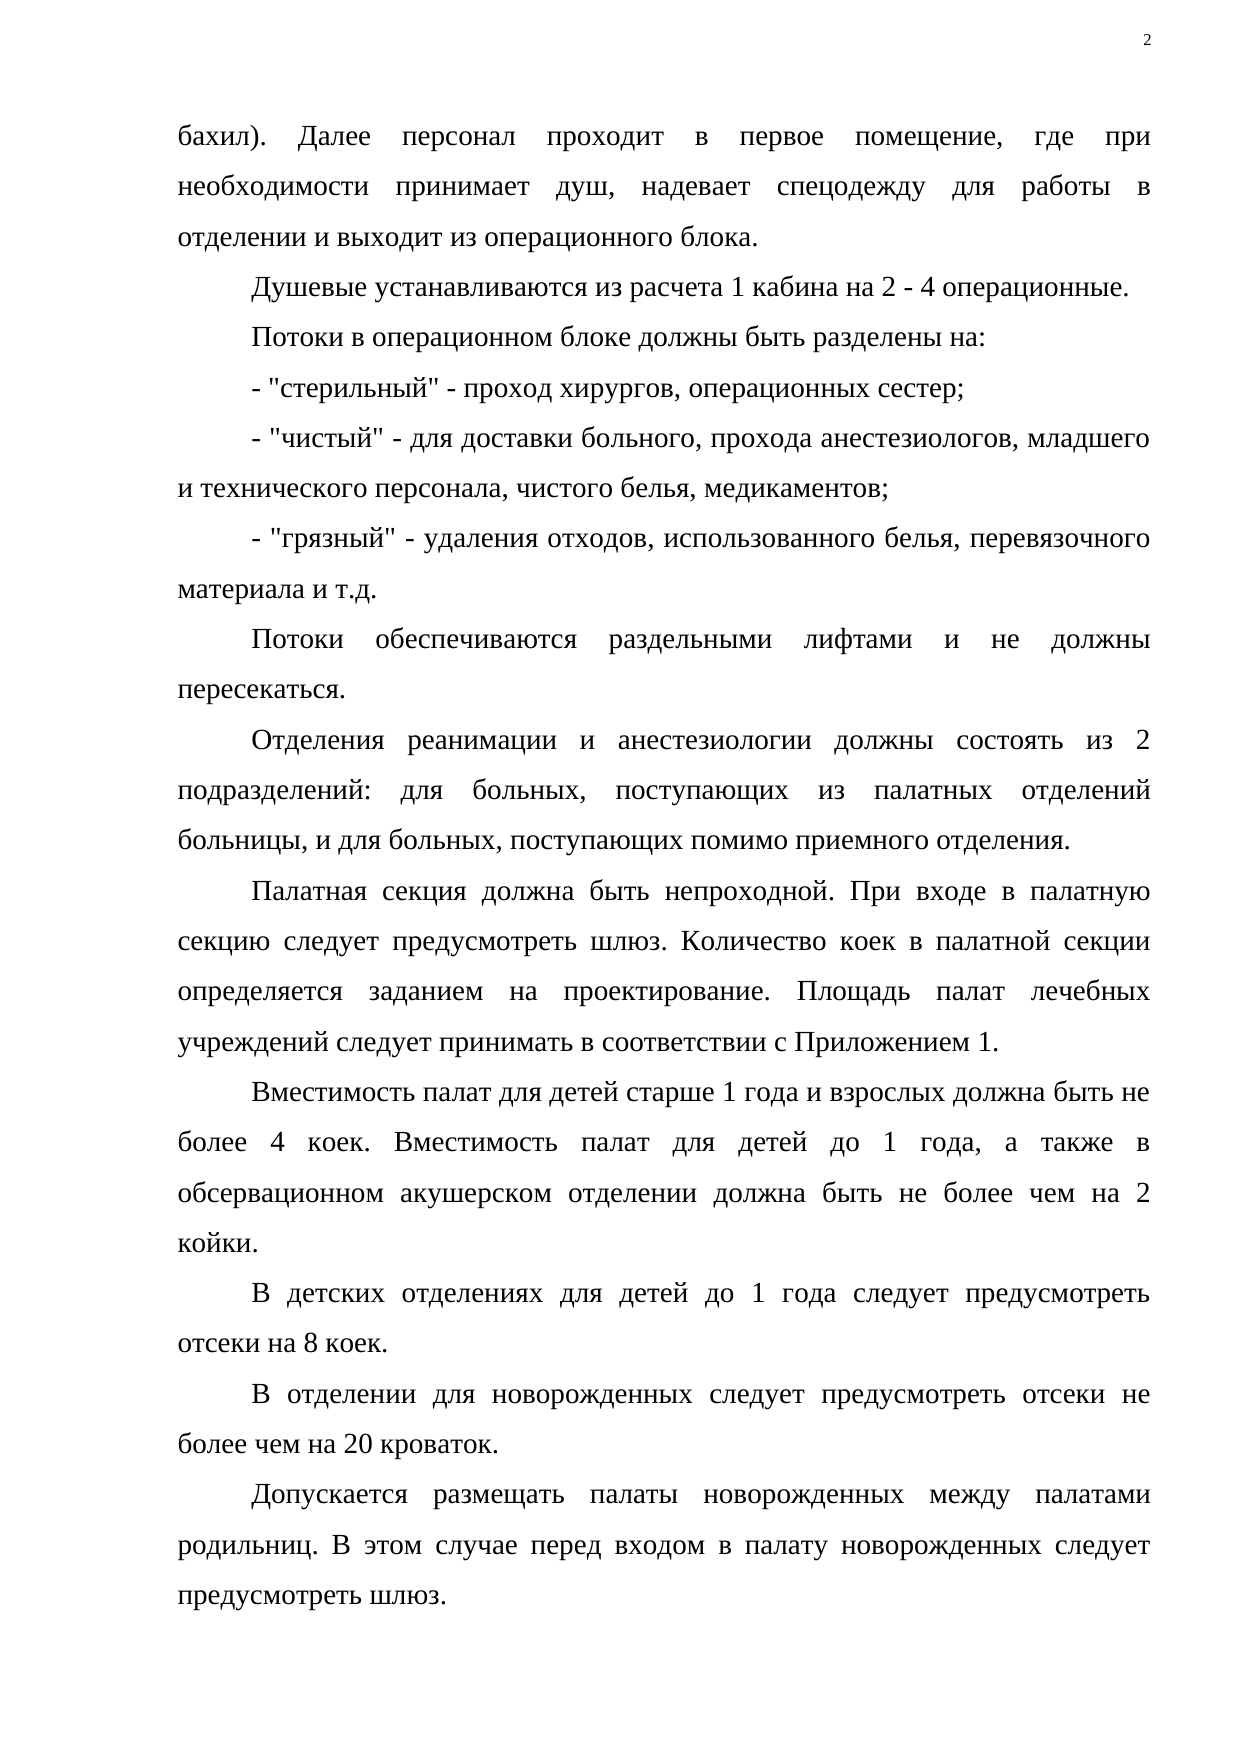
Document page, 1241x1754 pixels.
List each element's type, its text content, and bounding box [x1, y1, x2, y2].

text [177, 118, 1152, 252]
text - "грязный" - удаления отходов, использованного белья, перевязочного материала и т.д. [177, 521, 1152, 604]
text - "стерильный" - проход хирургов, операционных сестер; [177, 370, 1152, 403]
text Потоки в операционном блоке должны быть разделены на: [177, 319, 1152, 353]
text Потоки обеспечиваются раздельными лифтами и не должны пересекаться. [177, 621, 1152, 705]
text В отделении для новорожденных следует предусмотреть отсеки не более чем на 20 кроваток. [177, 1376, 1152, 1460]
text В детских отделениях для детей до 1 года следует предусмотреть отсеки на 8 коек. [177, 1275, 1152, 1359]
text Отделения реанимации и анестезиологии должны состоять из 2 подразделений: для больных, поступающих из палатных отделений больницы, и для больных, поступающих помимо приемного отделения. [177, 722, 1152, 856]
text Палатная секция должна быть непроходной. При входе в палатную секцию следует предусмотреть шлюз. Количество коек в палатной секции определяется заданием на проектирование. Площадь палат лечебных учреждений следует принимать в соответствии с Приложением 1. [177, 873, 1152, 1057]
text Душевые устанавливаются из расчета 1 кабина на 2 - 4 операционные. [177, 269, 1152, 303]
text - "чистый" - для доставки больного, прохода анестезиологов, младшего и технического персонала, чистого белья, медикаментов; [177, 420, 1152, 504]
text Допускается размещать палаты новорожденных между палатами родильниц. В этом случае перед входом в палату новорожденных следует предусмотреть шлюз. [177, 1477, 1152, 1611]
text Вместимость палат для детей старше 1 года и взрослых должна быть не более 4 коек. Вместимость палат для детей до 1 года, а также в обсервационном акушерском отделении должна быть не более чем на 2 койки. [177, 1074, 1152, 1258]
